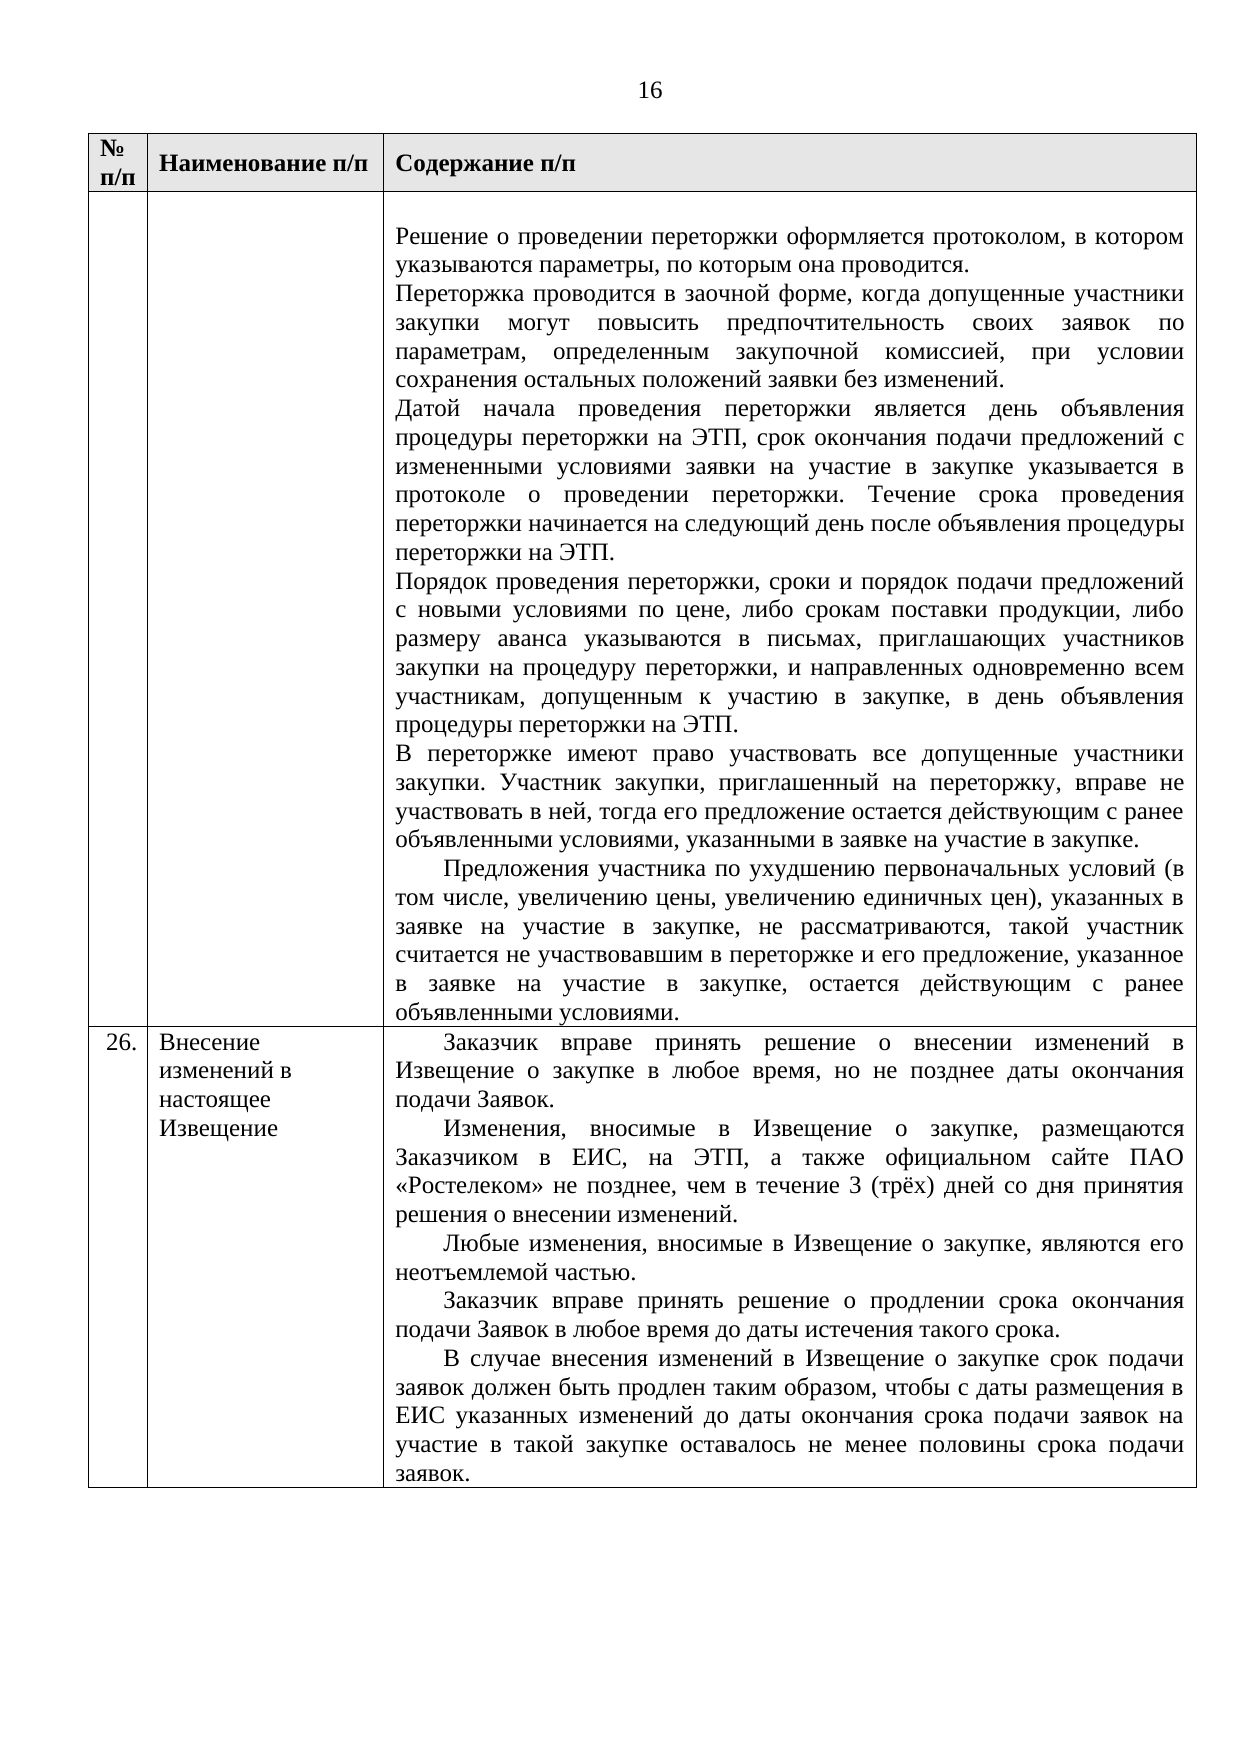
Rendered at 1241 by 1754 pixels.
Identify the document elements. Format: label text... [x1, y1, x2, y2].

table_cell Заказчик вправе принять решение о внесении изменений в Извещение о закупке в любое время, но не позднее даты окончания подачи Заявок. Изменения, вносимые в Извещение о закупке, размещаются Заказчиком в ЕИС, на ЭТП, а также официальном сайте ПАО «Ростелеком» не позднее, чем в течение 3 (трёх) дней со дня принятия решения о внесении изменений. Любые изменения, вносимые в Извещение о закупке, являются его неотъемлемой частью. Заказчик вправе принять решение о продлении срока окончания подачи Заявок в любое время до даты истечения такого срока. В случае внесения изменений в Извещение о закупке срок подачи заявок должен быть продлен таким образом, чтобы с даты размещения в ЕИС указанных изменений до даты окончания срока подачи заявок на участие в такой закупке оставалось не менее половины срока подачи заявок. [384, 1027, 1196, 1487]
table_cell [384, 192, 1196, 1026]
table_header Содержание п/п [384, 134, 1196, 191]
table_header № п/п [89, 134, 147, 191]
table_cell [89, 1027, 147, 1487]
table_header Наименование п/п [148, 134, 383, 191]
table_cell [89, 192, 147, 1026]
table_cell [148, 192, 383, 1026]
table_cell Внесение изменений в настоящее Извещение [148, 1027, 383, 1487]
